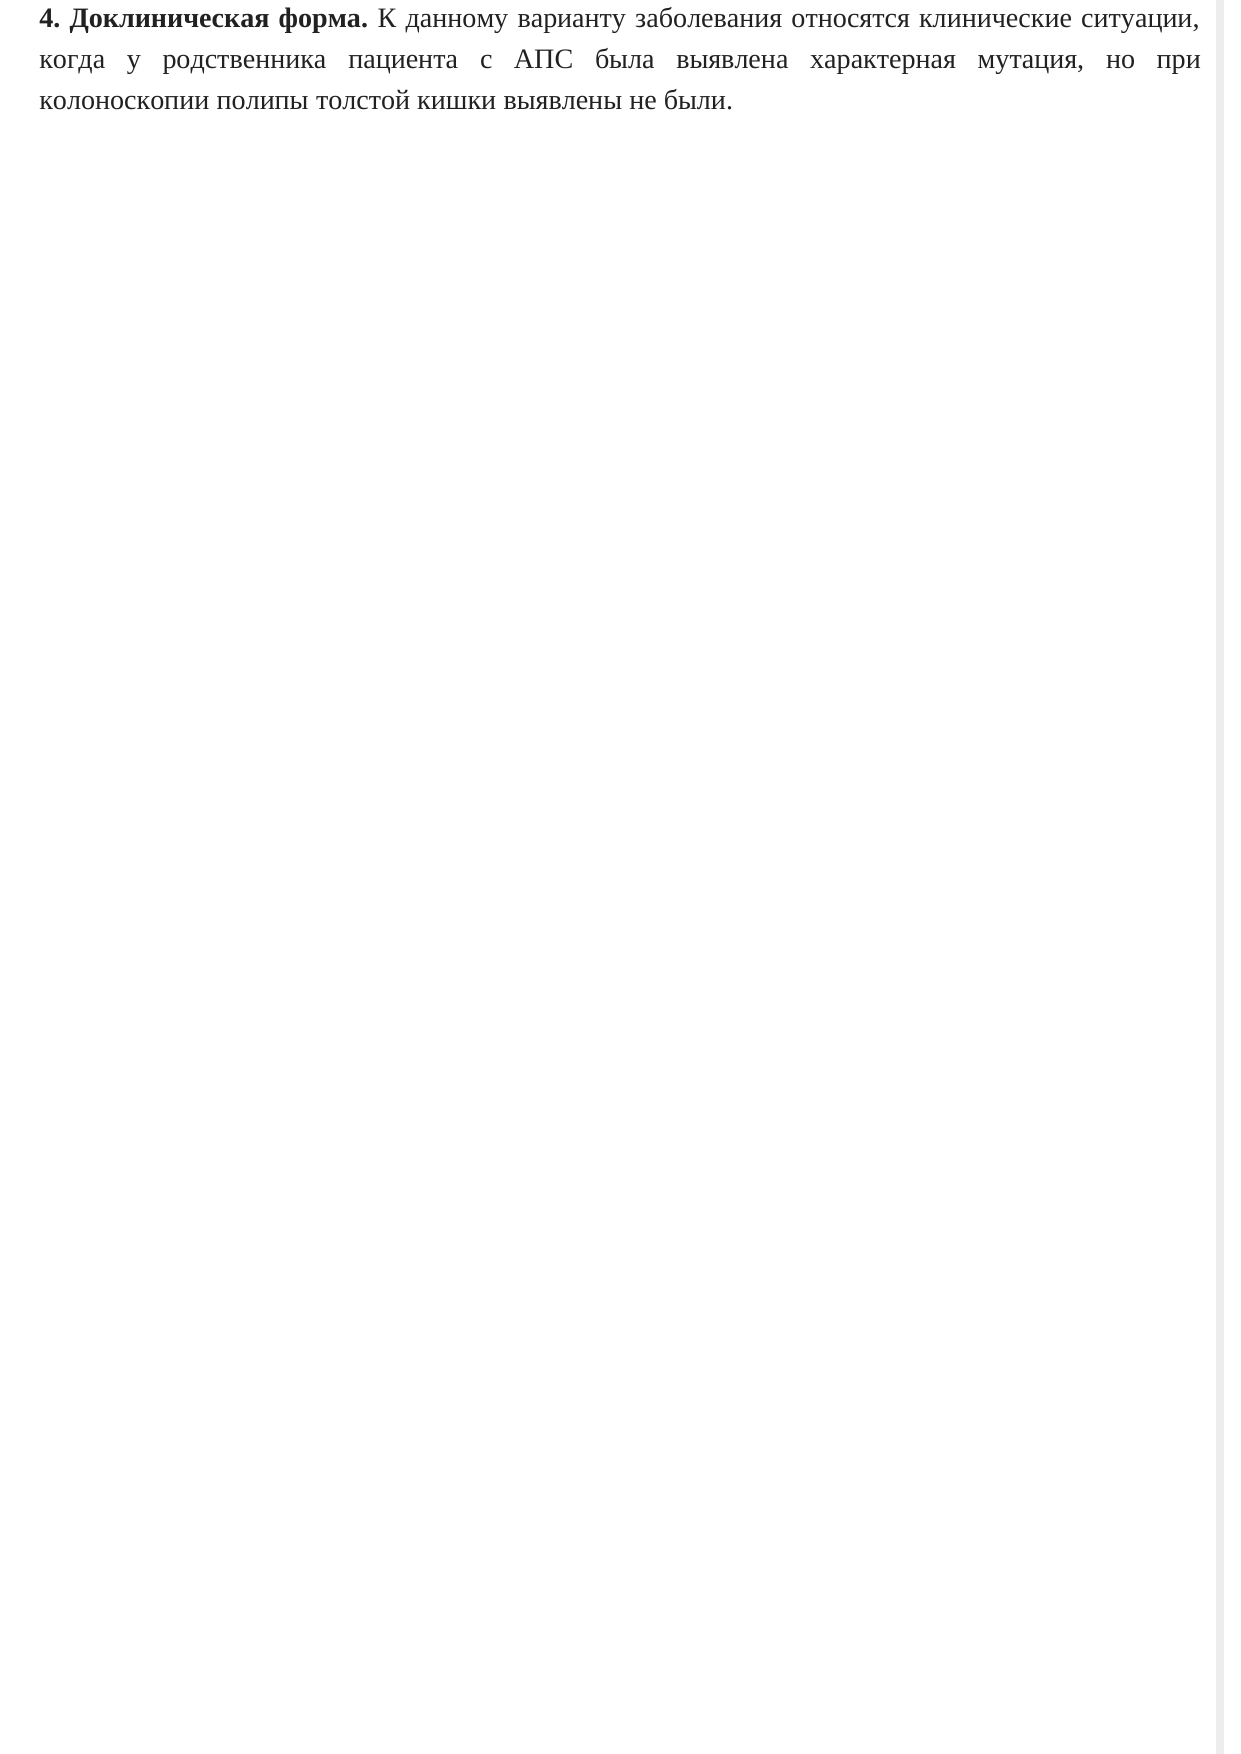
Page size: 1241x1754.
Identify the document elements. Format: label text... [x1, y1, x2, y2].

list Доклиническая форма. К данному варианту заболевания относятся клинические ситуации, когда у родственника пациента с АПС была выявлена характерная мутация, но при колоноскопии полипы толстой кишки выявлены не были. [39, 1, 1201, 115]
